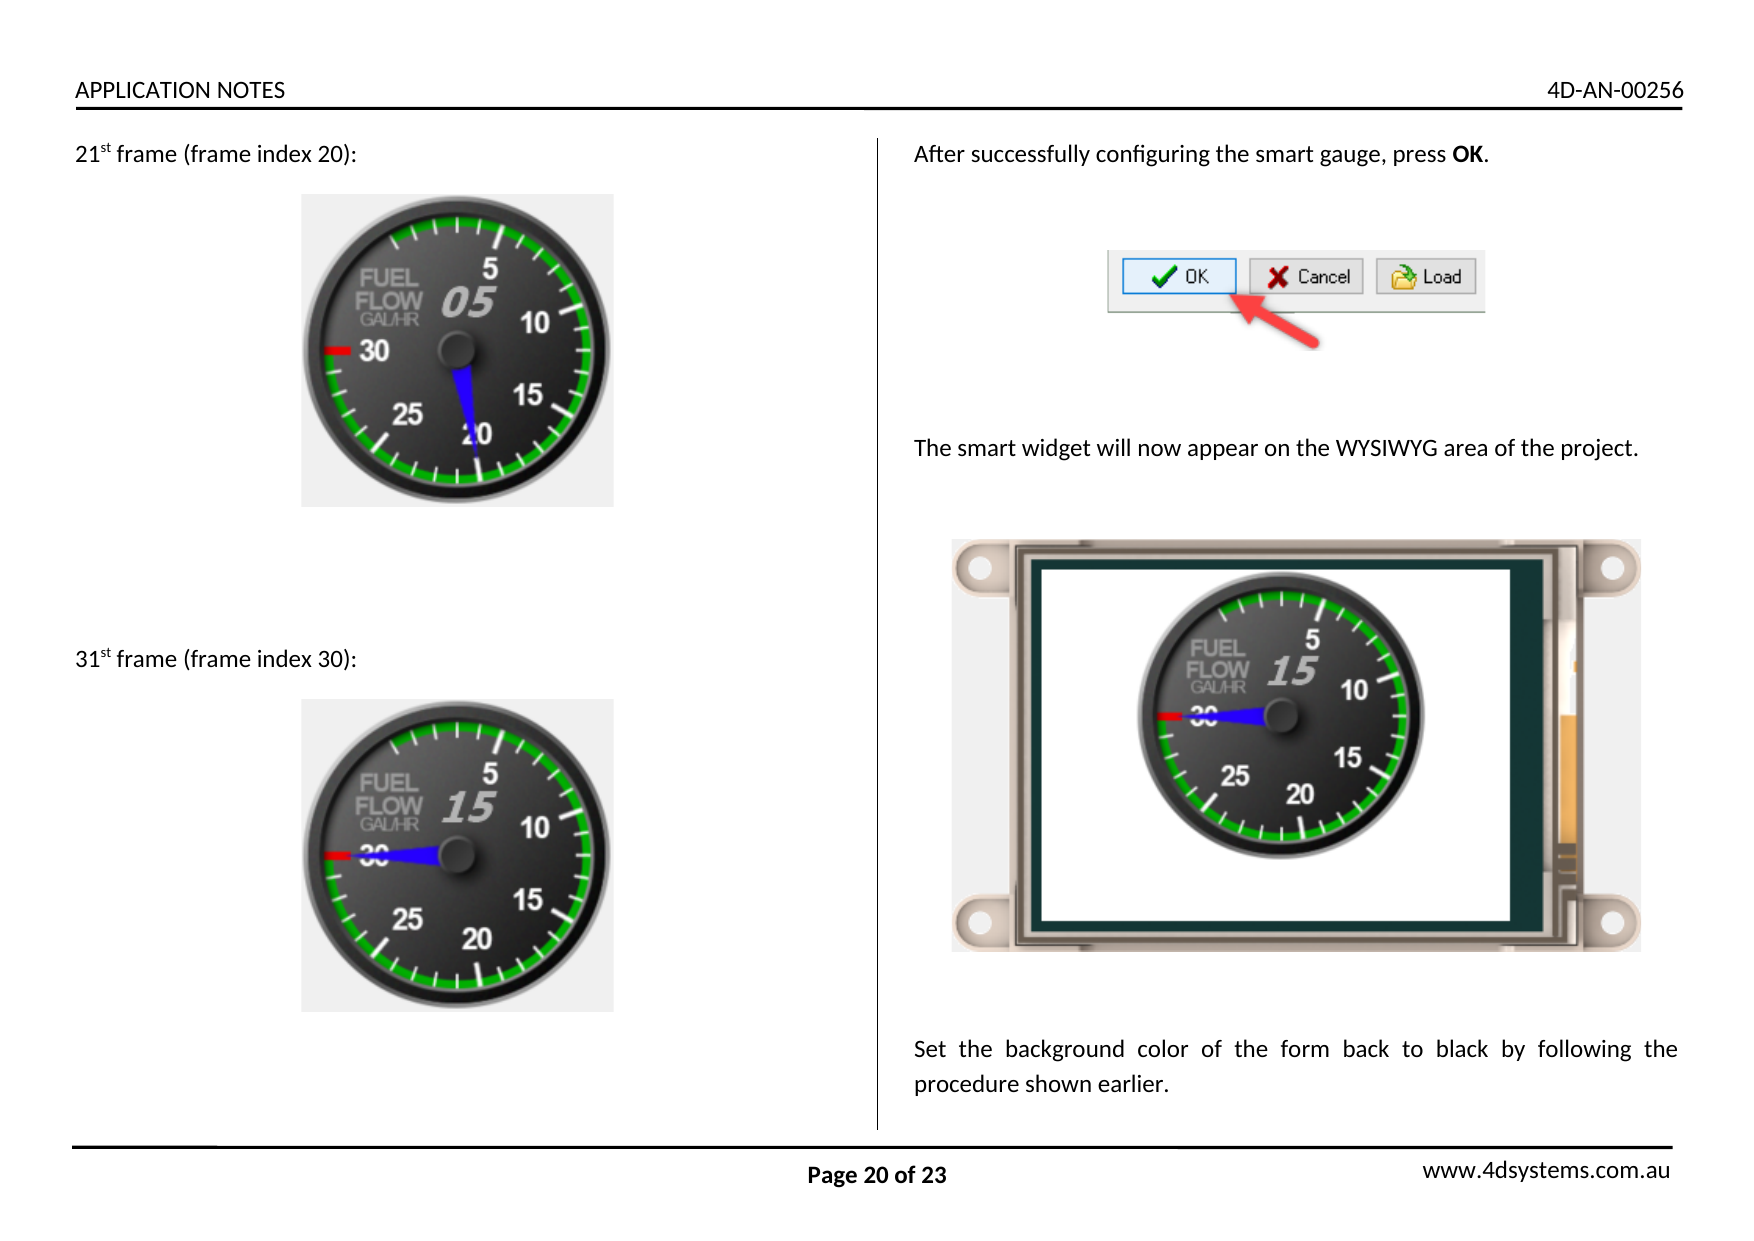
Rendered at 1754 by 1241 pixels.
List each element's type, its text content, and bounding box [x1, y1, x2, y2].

text The smart widget will now appear on the WYSIWYG area of the project. [914, 432, 1679, 463]
text Set the background color of the form back to black by following the procedure shown earlier. [914, 1033, 1679, 1098]
picture [1107, 250, 1486, 351]
text 21st frame (frame index 20): [75, 138, 840, 169]
text 31st frame (frame index 30): [75, 644, 840, 674]
text After successfully configuring the smart gauge, press OK. [914, 138, 1679, 169]
picture [951, 539, 1642, 952]
picture [301, 699, 614, 1012]
picture [301, 194, 614, 507]
